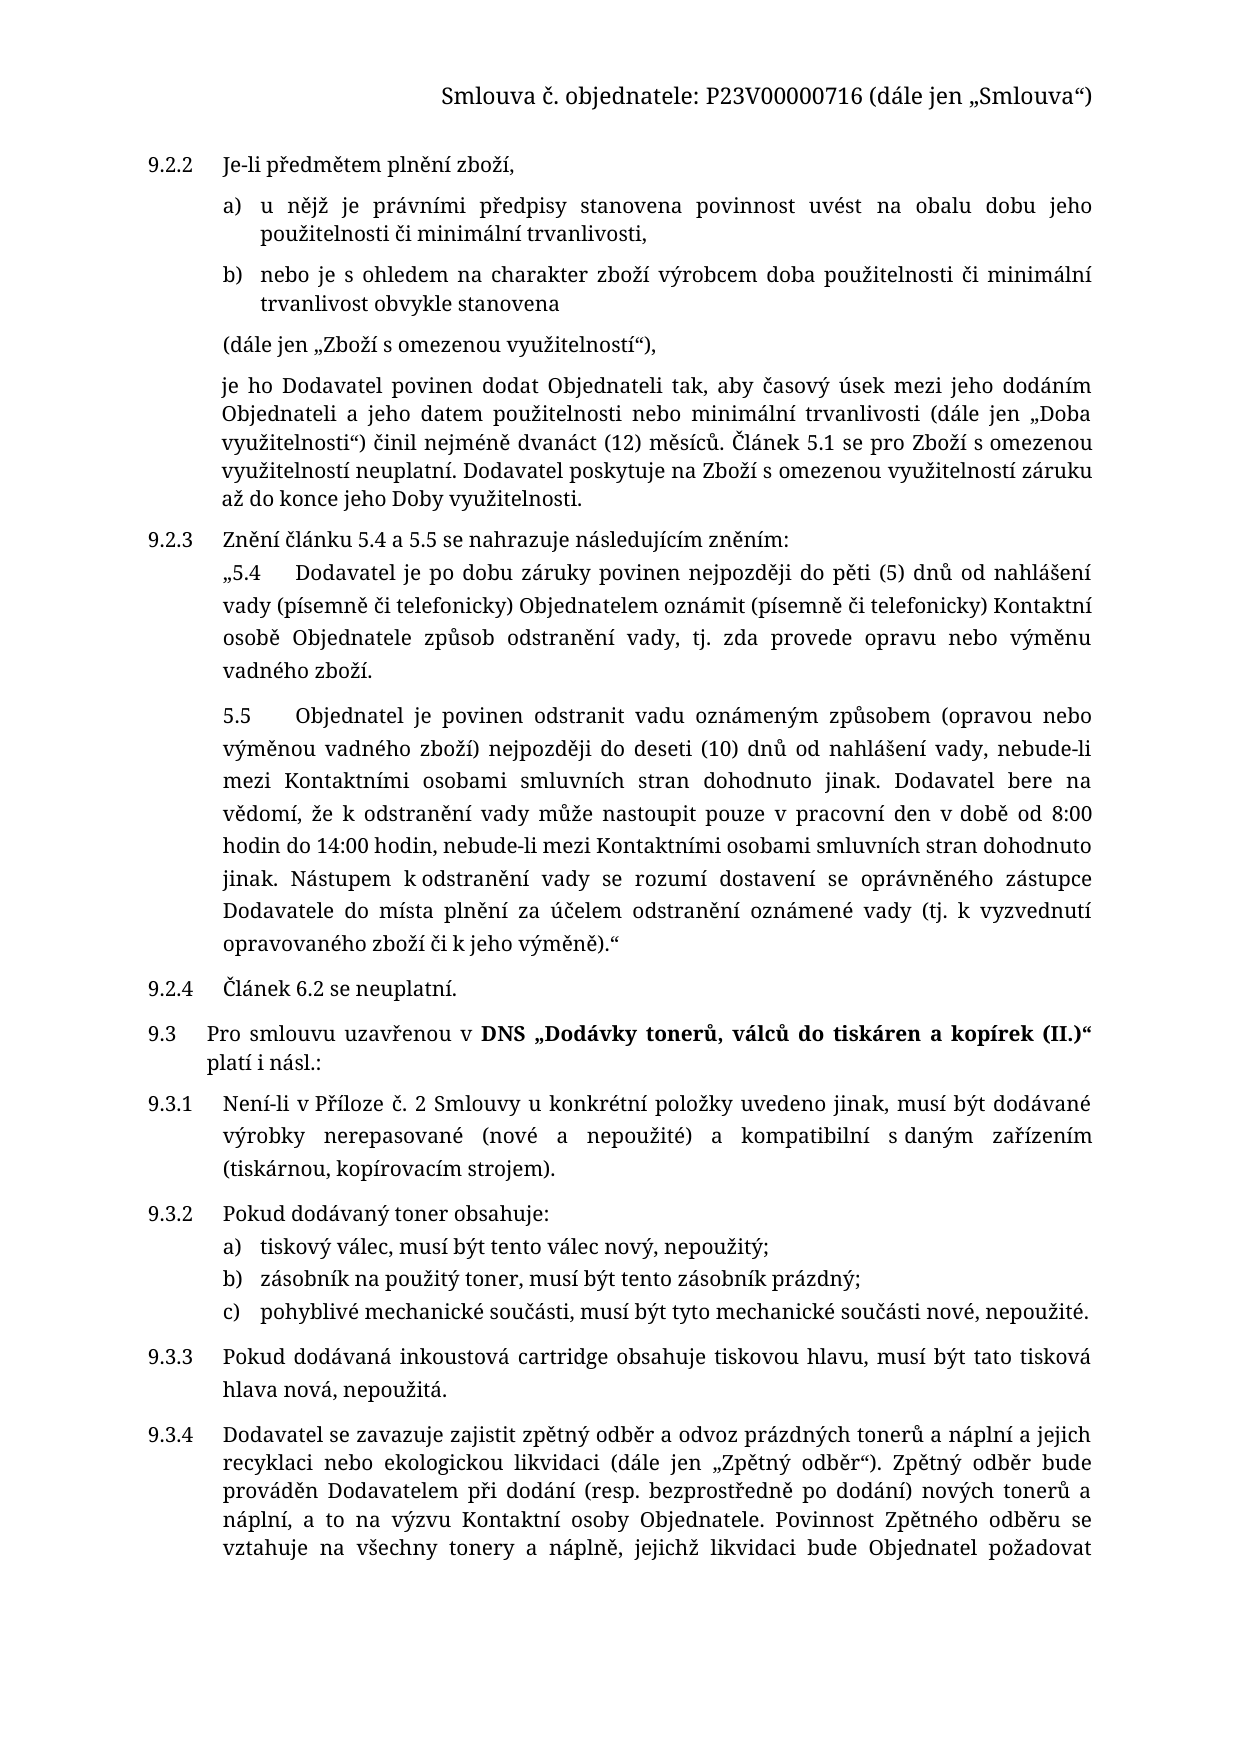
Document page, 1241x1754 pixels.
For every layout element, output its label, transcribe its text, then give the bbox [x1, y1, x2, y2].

list tiskový válec, musí být tento válec nový, nepoužitý; [223, 1232, 1093, 1260]
list Znění článku 5.4 a 5.5 se nahrazuje následujícím zněním: [148, 526, 1093, 554]
text je ho Dodavatel povinen dodat Objednateli tak, aby časový úsek mezi jeho dodáním Objednateli a jeho datem použitelnosti nebo minimální trvanlivosti (dále jen „Doba využitelnosti“) činil nejméně dvanáct (12) měsíců. Článek 5.1 se pro Zboží s omezenou využitelností neuplatní. Dodavatel poskytuje na Zboží s omezenou využitelností záruku až do konce jeho Doby využitelnosti. [221, 371, 1093, 513]
list Pokud dodávaná inkoustová cartridge obsahuje tiskovou hlavu, musí být tato tisková hlava nová, nepoužitá. [148, 1342, 1093, 1403]
list „5.4 Dodavatel je po dobu záruky povinen nejpozději do pěti (5) dnů od nahlášení vady (písemně či telefonicky) Objednatelem oznámit (písemně či telefonicky) Kontaktní osobě Objednatele způsob odstranění vady, tj. zda provede opravu nebo výměnu vadného zboží. [223, 558, 1093, 684]
list nebo je s ohledem na charakter zboží výrobcem doba použitelnosti či minimální trvanlivost obvykle stanovena [223, 261, 1093, 317]
list Je-li předmětem plnění zboží, [148, 150, 1093, 179]
list Pro smlouvu uzavřenou v DNS „Dodávky tonerů, válců do tiskáren a kopírek (II.)“ platí i násl.: [148, 1019, 1093, 1076]
list 5.5 Objednatel je povinen odstranit vadu oznámeným způsobem (opravou nebo výměnou vadného zboží) nejpozději do deseti (10) dnů od nahlášení vady, nebude-li mezi Kontaktními osobami smluvních stran dohodnuto jinak. Dodavatel bere na vědomí, že k odstranění vady může nastoupit pouze v pracovní den v době od 8:00 hodin do 14:00 hodin, nebude-li mezi Kontaktními osobami smluvních stran dohodnuto jinak. Nástupem k odstranění vady se rozumí dostavení se oprávněného zástupce Dodavatele do místa plnění za účelem odstranění oznámené vady (tj. k vyzvednutí opravovaného zboží či k jeho výměně).“ [223, 701, 1093, 958]
list pohyblivé mechanické součásti, musí být tyto mechanické součásti nové, nepoužité. [223, 1297, 1093, 1325]
list Není-li v Příloze č. 2 Smlouvy u konkrétní položky uvedeno jinak, musí být dodávané výrobky nerepasované (nové a nepoužité) a kompatibilní s daným zařízením (tiskárnou, kopírovacím strojem). [148, 1089, 1093, 1182]
text (dále jen „Zboží s omezenou využitelností“), [223, 330, 1093, 358]
list zásobník na použitý toner, musí být tento zásobník prázdný; [223, 1264, 1093, 1293]
list u nějž je právními předpisy stanovena povinnost uvést na obalu dobu jeho použitelnosti či minimální trvanlivosti, [223, 191, 1093, 248]
list Pokud dodávaný toner obsahuje: [148, 1199, 1093, 1228]
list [148, 1420, 1093, 1562]
list Článek 6.2 se neuplatní. [148, 974, 1093, 1003]
